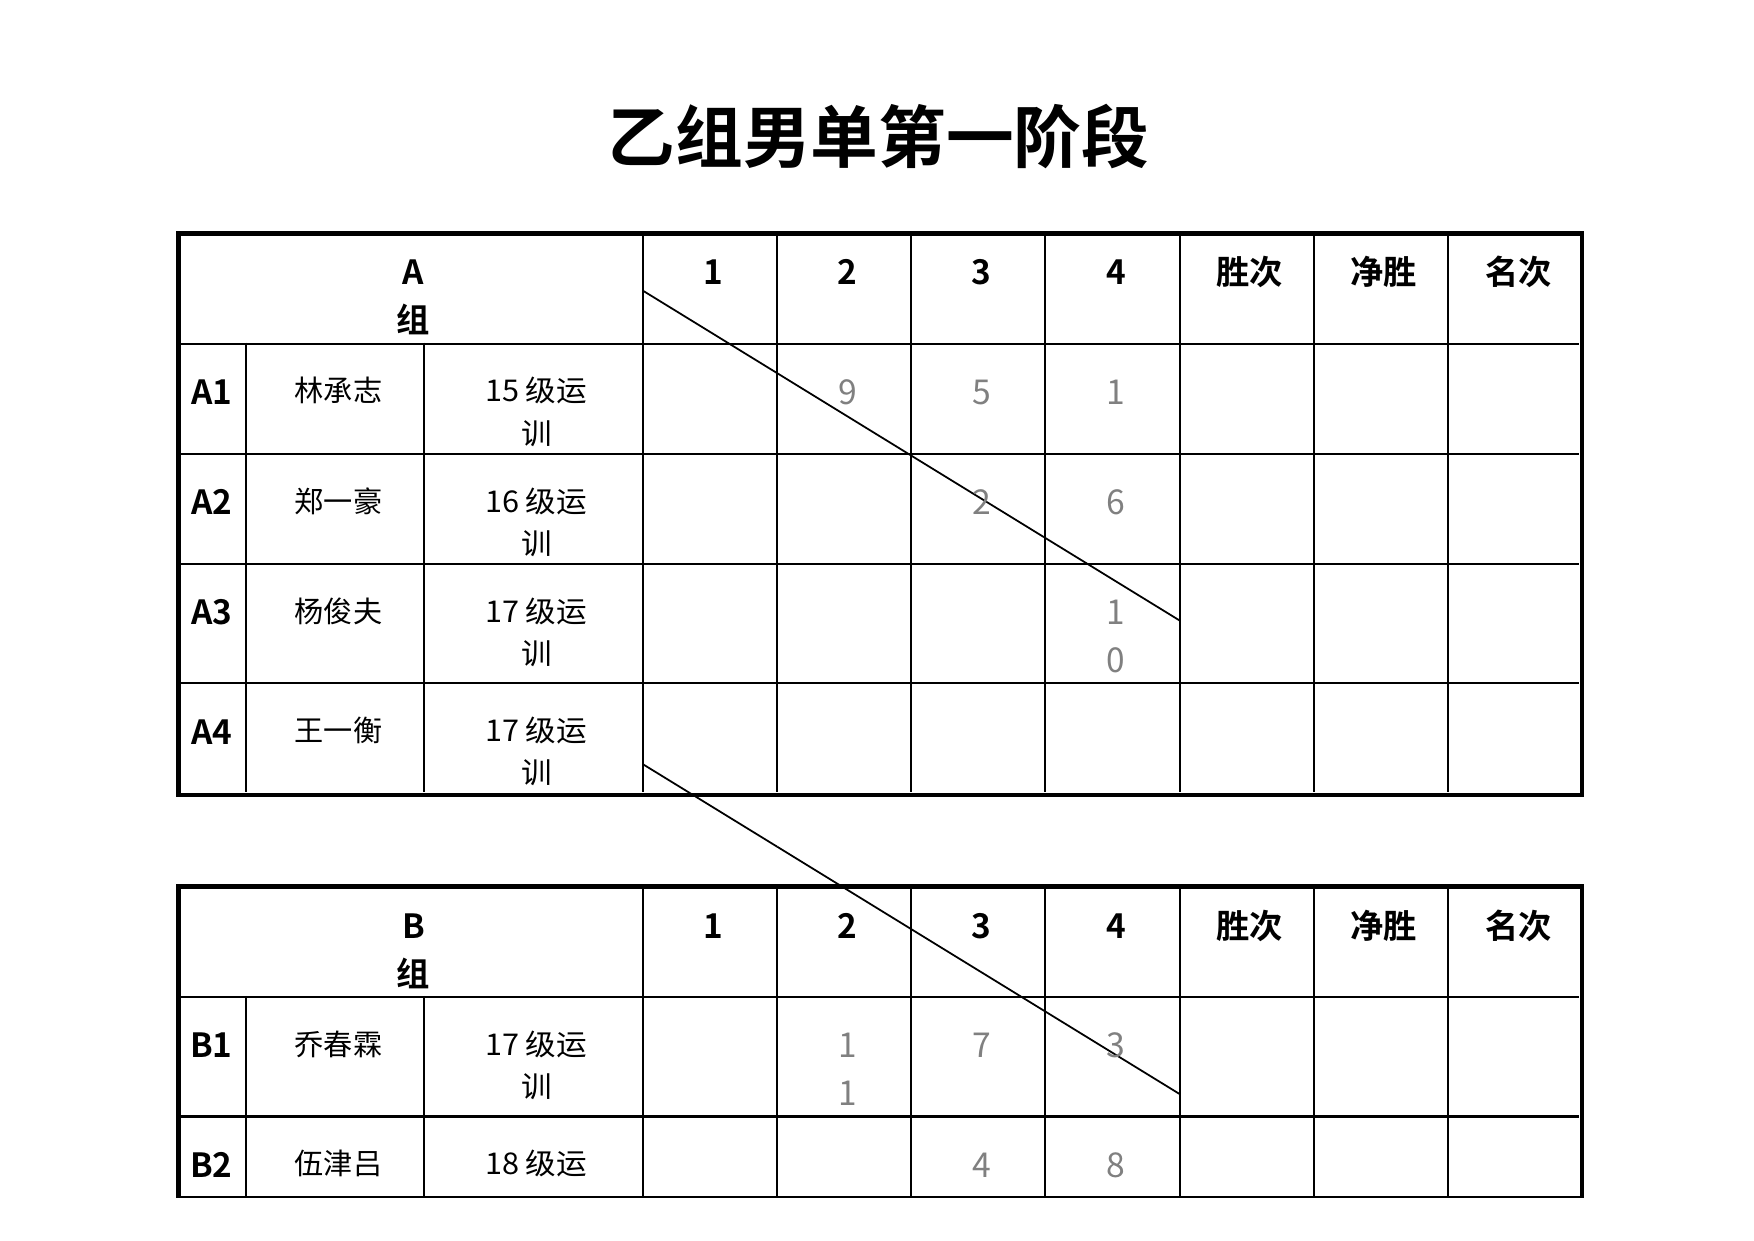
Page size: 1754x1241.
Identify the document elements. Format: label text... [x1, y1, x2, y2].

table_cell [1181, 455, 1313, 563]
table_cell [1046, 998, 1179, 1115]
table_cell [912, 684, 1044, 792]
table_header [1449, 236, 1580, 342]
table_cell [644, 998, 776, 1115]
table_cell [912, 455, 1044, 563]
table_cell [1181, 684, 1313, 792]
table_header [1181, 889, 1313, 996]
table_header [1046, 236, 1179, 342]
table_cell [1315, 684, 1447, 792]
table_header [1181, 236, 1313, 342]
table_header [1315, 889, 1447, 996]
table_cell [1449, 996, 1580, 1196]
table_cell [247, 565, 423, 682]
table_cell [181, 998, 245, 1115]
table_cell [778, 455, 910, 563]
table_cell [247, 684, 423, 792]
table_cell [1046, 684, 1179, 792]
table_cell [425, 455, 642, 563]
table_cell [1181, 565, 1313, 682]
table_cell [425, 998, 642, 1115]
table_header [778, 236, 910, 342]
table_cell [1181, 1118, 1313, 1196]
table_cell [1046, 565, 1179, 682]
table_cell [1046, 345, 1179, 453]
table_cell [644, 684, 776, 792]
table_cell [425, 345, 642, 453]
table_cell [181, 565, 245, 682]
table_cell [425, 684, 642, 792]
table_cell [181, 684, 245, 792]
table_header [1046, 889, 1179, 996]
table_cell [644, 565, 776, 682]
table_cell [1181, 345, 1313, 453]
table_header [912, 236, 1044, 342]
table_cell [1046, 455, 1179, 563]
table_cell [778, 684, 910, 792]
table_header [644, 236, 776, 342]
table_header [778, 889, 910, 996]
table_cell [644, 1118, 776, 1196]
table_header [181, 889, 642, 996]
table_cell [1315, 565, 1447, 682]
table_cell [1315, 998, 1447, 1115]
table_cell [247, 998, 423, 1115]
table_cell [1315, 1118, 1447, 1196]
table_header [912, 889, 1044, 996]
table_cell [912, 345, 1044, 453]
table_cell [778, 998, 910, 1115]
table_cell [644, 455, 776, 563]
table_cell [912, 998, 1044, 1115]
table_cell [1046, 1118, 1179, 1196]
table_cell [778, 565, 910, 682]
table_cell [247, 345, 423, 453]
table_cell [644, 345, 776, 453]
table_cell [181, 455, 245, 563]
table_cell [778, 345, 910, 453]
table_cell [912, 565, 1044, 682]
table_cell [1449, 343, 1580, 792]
text 乙组男单第一阶段 [607, 94, 1600, 179]
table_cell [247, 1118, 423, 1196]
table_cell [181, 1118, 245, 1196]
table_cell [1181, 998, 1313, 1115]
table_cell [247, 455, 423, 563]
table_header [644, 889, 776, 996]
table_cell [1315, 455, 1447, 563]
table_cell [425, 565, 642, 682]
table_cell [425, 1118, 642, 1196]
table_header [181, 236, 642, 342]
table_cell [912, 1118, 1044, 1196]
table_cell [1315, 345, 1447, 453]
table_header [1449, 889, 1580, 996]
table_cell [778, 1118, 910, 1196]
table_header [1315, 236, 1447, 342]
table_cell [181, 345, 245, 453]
